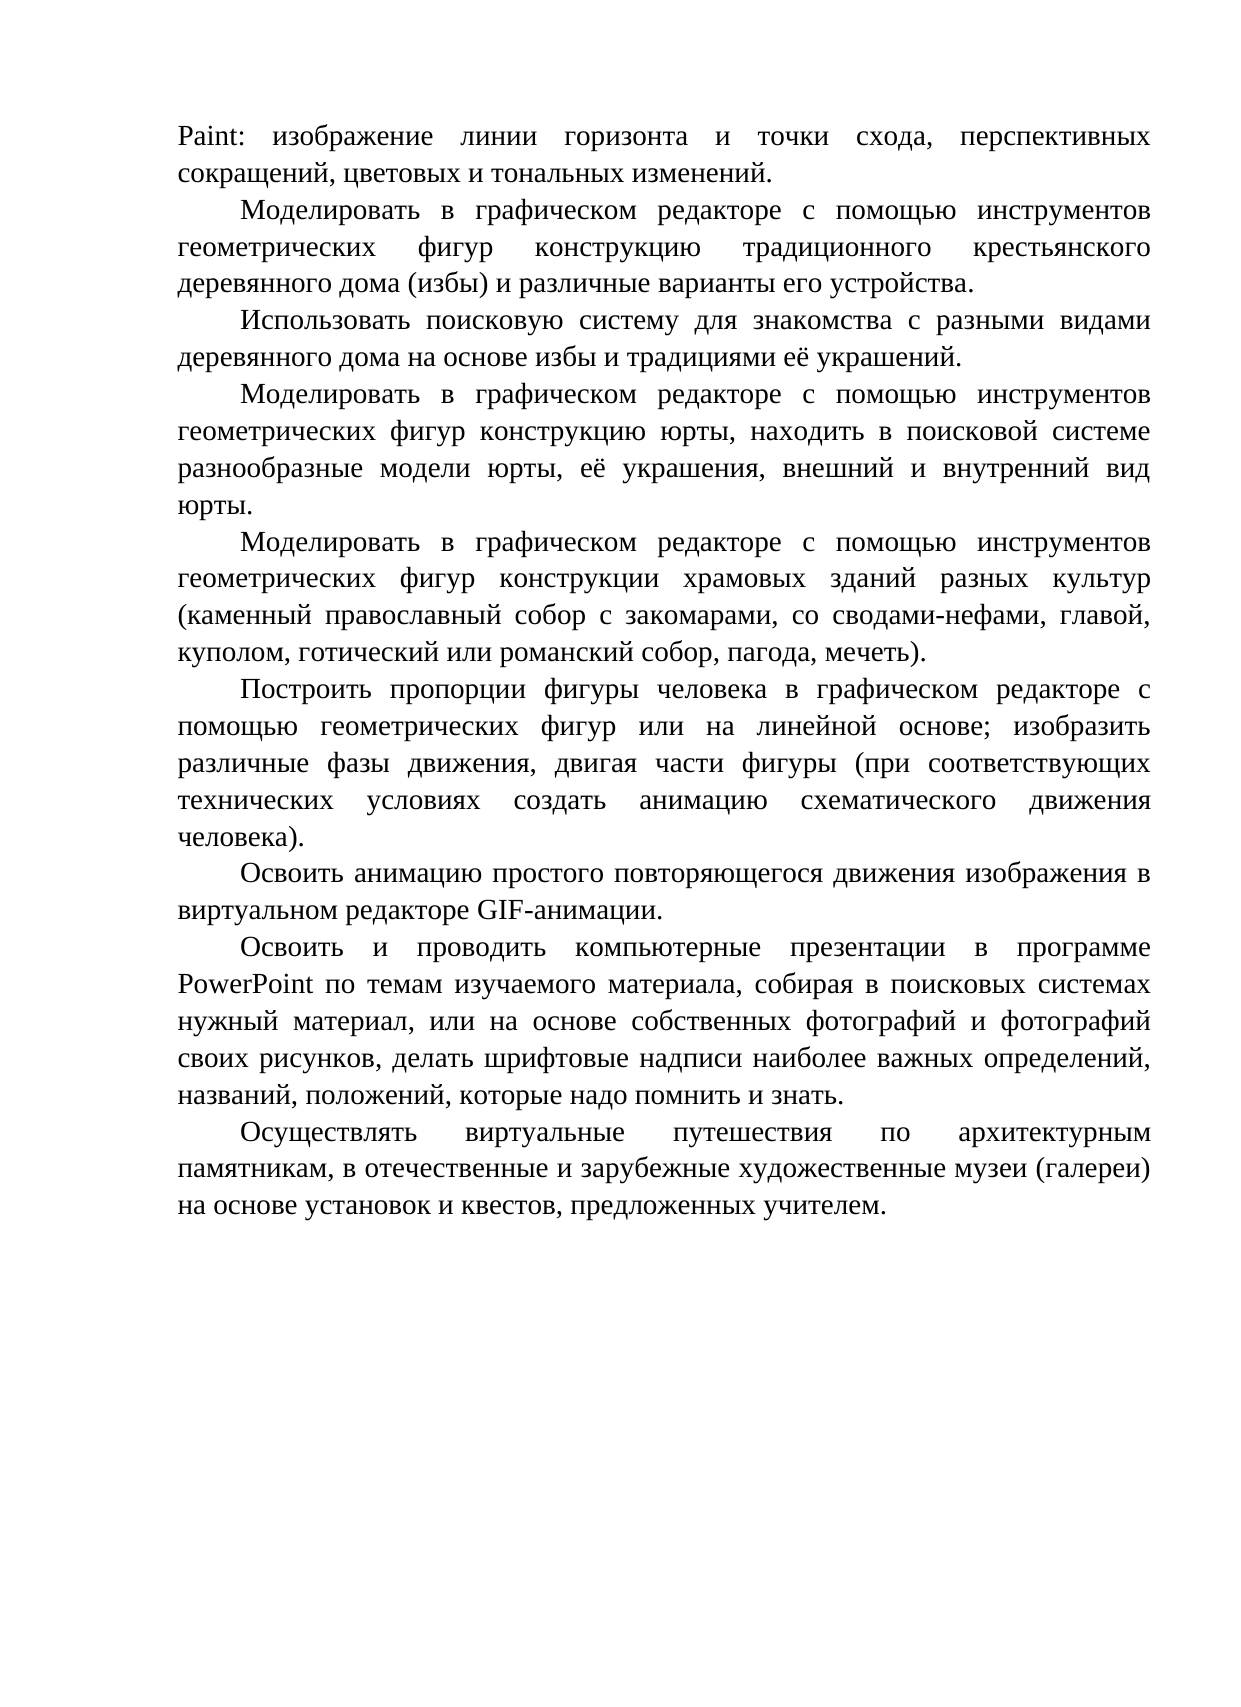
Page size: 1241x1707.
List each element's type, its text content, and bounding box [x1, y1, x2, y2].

text Использовать поисковую систему для знакомства с разными видами деревянного дома на основе избы и традициями её украшений. [177, 302, 1152, 373]
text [177, 118, 1152, 188]
text Построить пропорции фигуры человека в графическом редакторе с помощью геометрических фигур или на линейной основе; изобразить различные фазы движения, двигая части фигуры (при соответствующих технических условиях создать анимацию схематического движения человека). [177, 671, 1152, 852]
text Моделировать в графическом редакторе с помощью инструментов геометрических фигур конструкцию юрты, находить в поисковой системе разнообразные модели юрты, её украшения, внешний и внутренний вид юрты. [177, 376, 1152, 520]
text Моделировать в графическом редакторе с помощью инструментов геометрических фигур конструкции храмовых зданий разных культур (каменный православный собор с закомарами, со сводами-нефами, главой, куполом, готический или романский собор, пагода, мечеть). [177, 524, 1152, 668]
text Осуществлять виртуальные путешествия по архитектурным памятникам, в отечественные и зарубежные художественные музеи (галереи) на основе установок и квестов, предложенных учителем. [177, 1114, 1152, 1221]
text Моделировать в графическом редакторе с помощью инструментов геометрических фигур конструкцию традиционного крестьянского деревянного дома (избы) и различные варианты его устройства. [177, 192, 1152, 299]
text Освоить анимацию простого повторяющегося движения изображения в виртуальном редакторе GIF-анимации. [177, 856, 1152, 926]
text Освоить и проводить компьютерные презентации в программе PowerPoint по темам изучаемого материала, собирая в поисковых системах нужный материал, или на основе собственных фотографий и фотографий своих рисунков, делать шрифтовые надписи наиболее важных определений, названий, положений, которые надо помнить и знать. [177, 929, 1152, 1110]
